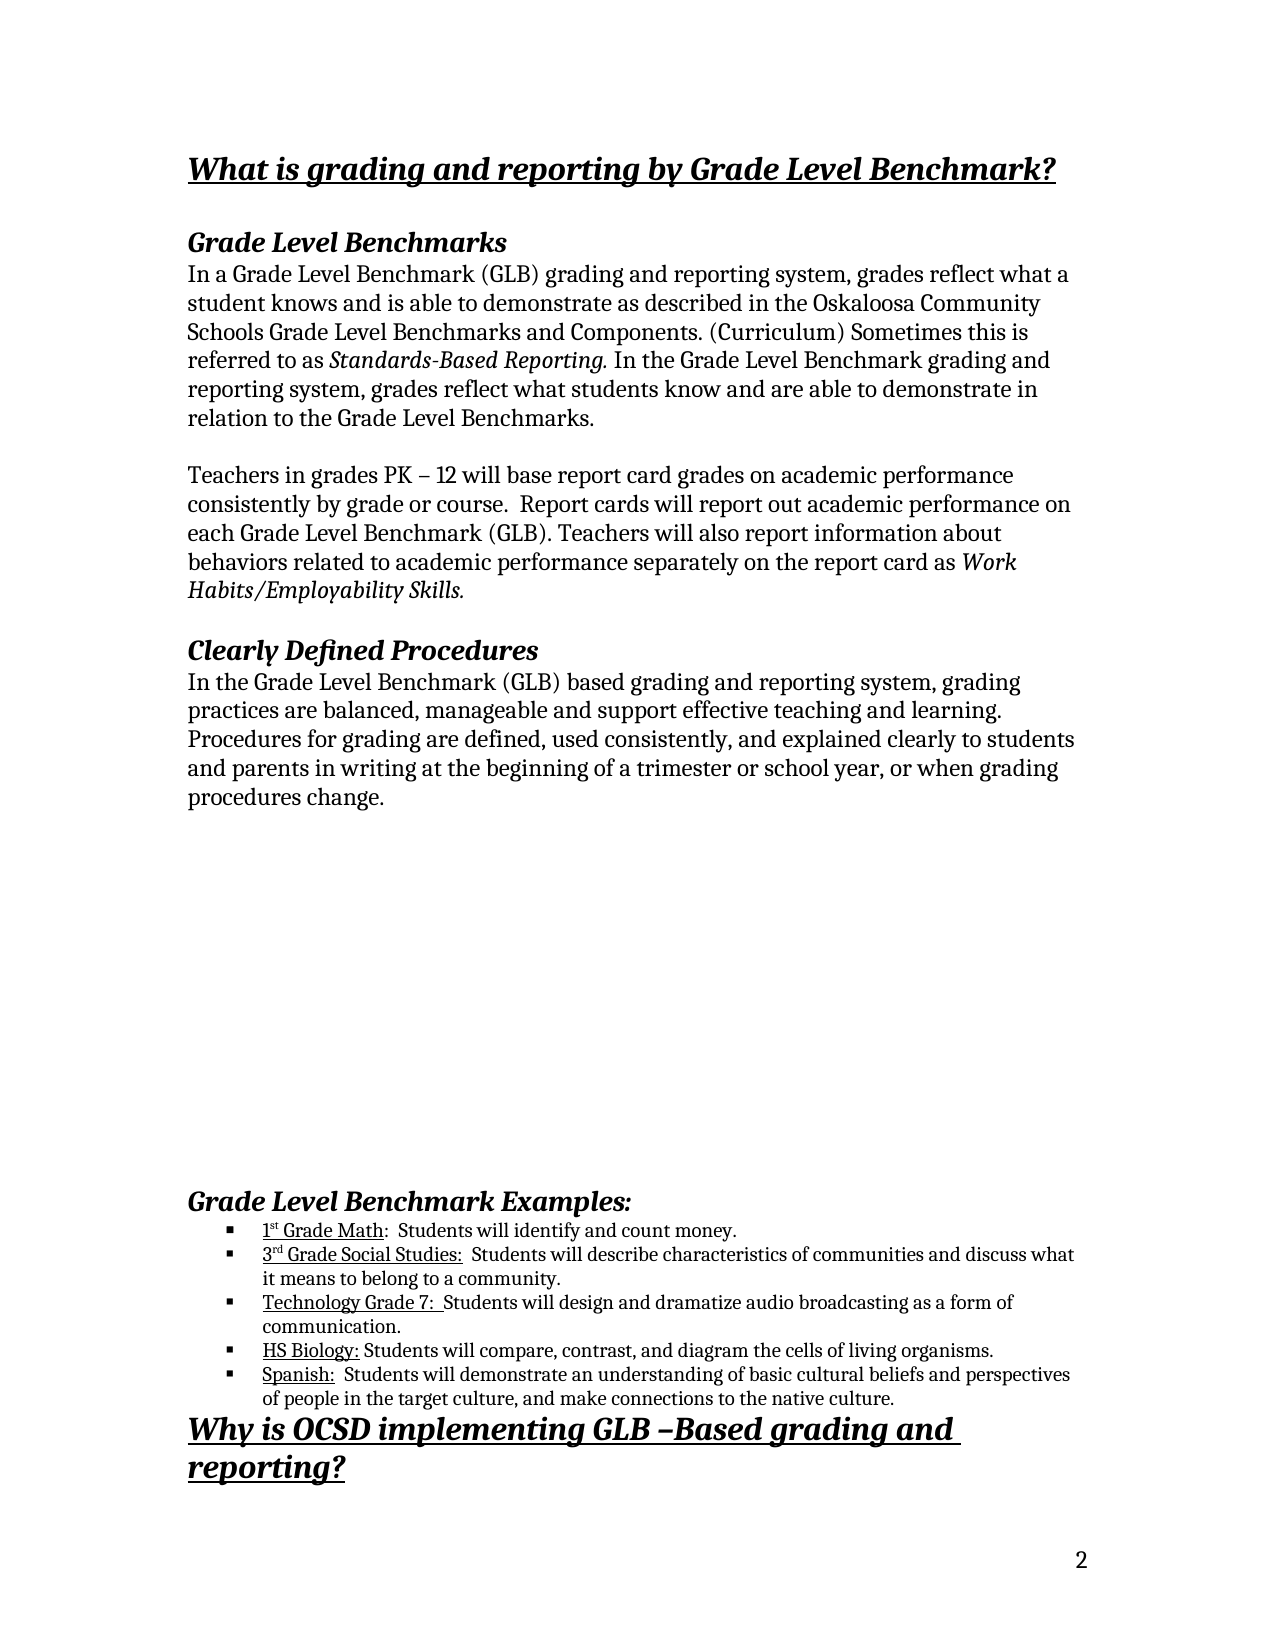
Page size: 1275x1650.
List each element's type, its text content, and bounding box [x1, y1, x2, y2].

list Technology Grade 7: Students will design and dramatize audio broadcasting as a form of communication. [225, 1290, 1087, 1338]
text In the Grade Level Benchmark (GLB) based grading and reporting system, grading practices are balanced, manageable and support effective teaching and learning. Procedures for grading are defined, used consistently, and explained clearly to students and parents in writing at the beginning of a trimester or school year, or when grading procedures change. [187, 667, 1087, 811]
text Grade Level Benchmark Examples: [187, 1185, 1087, 1218]
text In a Grade Level Benchmark (GLB) grading and reporting system, grades reflect what a student knows and is able to demonstrate as described in the Oskaloosa Community Schools Grade Level Benchmarks and Components. (Curriculum) Sometimes this is referred to as Standards-Based Reporting. In the Grade Level Benchmark grading and reporting system, grades reflect what students know and are able to demonstrate in relation to the Grade Level Benchmarks. [187, 260, 1087, 433]
text What is grading and reporting by Grade Level Benchmark? [187, 150, 1087, 188]
text Clearly Defined Procedures [187, 634, 1087, 667]
text Grade Level Benchmarks [187, 227, 1087, 260]
text Why is OCSD implementing GLB –Based grading and reporting? [187, 1410, 1087, 1487]
list 3rd Grade Social Studies: Students will describe characteristics of communities and discuss what it means to belong to a community. [225, 1242, 1087, 1290]
text Teachers in grades PK – 12 will base report card grades on academic performance consistently by grade or course. Report cards will report out academic performance on each Grade Level Benchmark (GLB). Teachers will also report information about behaviors related to academic performance separately on the report card as Work Habits/Employability Skills. [187, 461, 1087, 605]
list 1st Grade Math: Students will identify and count money. [225, 1218, 1087, 1242]
list HS Biology: Students will compare, contrast, and diagram the cells of living organisms. [225, 1338, 1087, 1362]
list Spanish: Students will demonstrate an understanding of basic cultural beliefs and perspectives of people in the target culture, and make connections to the native culture. [225, 1362, 1087, 1410]
